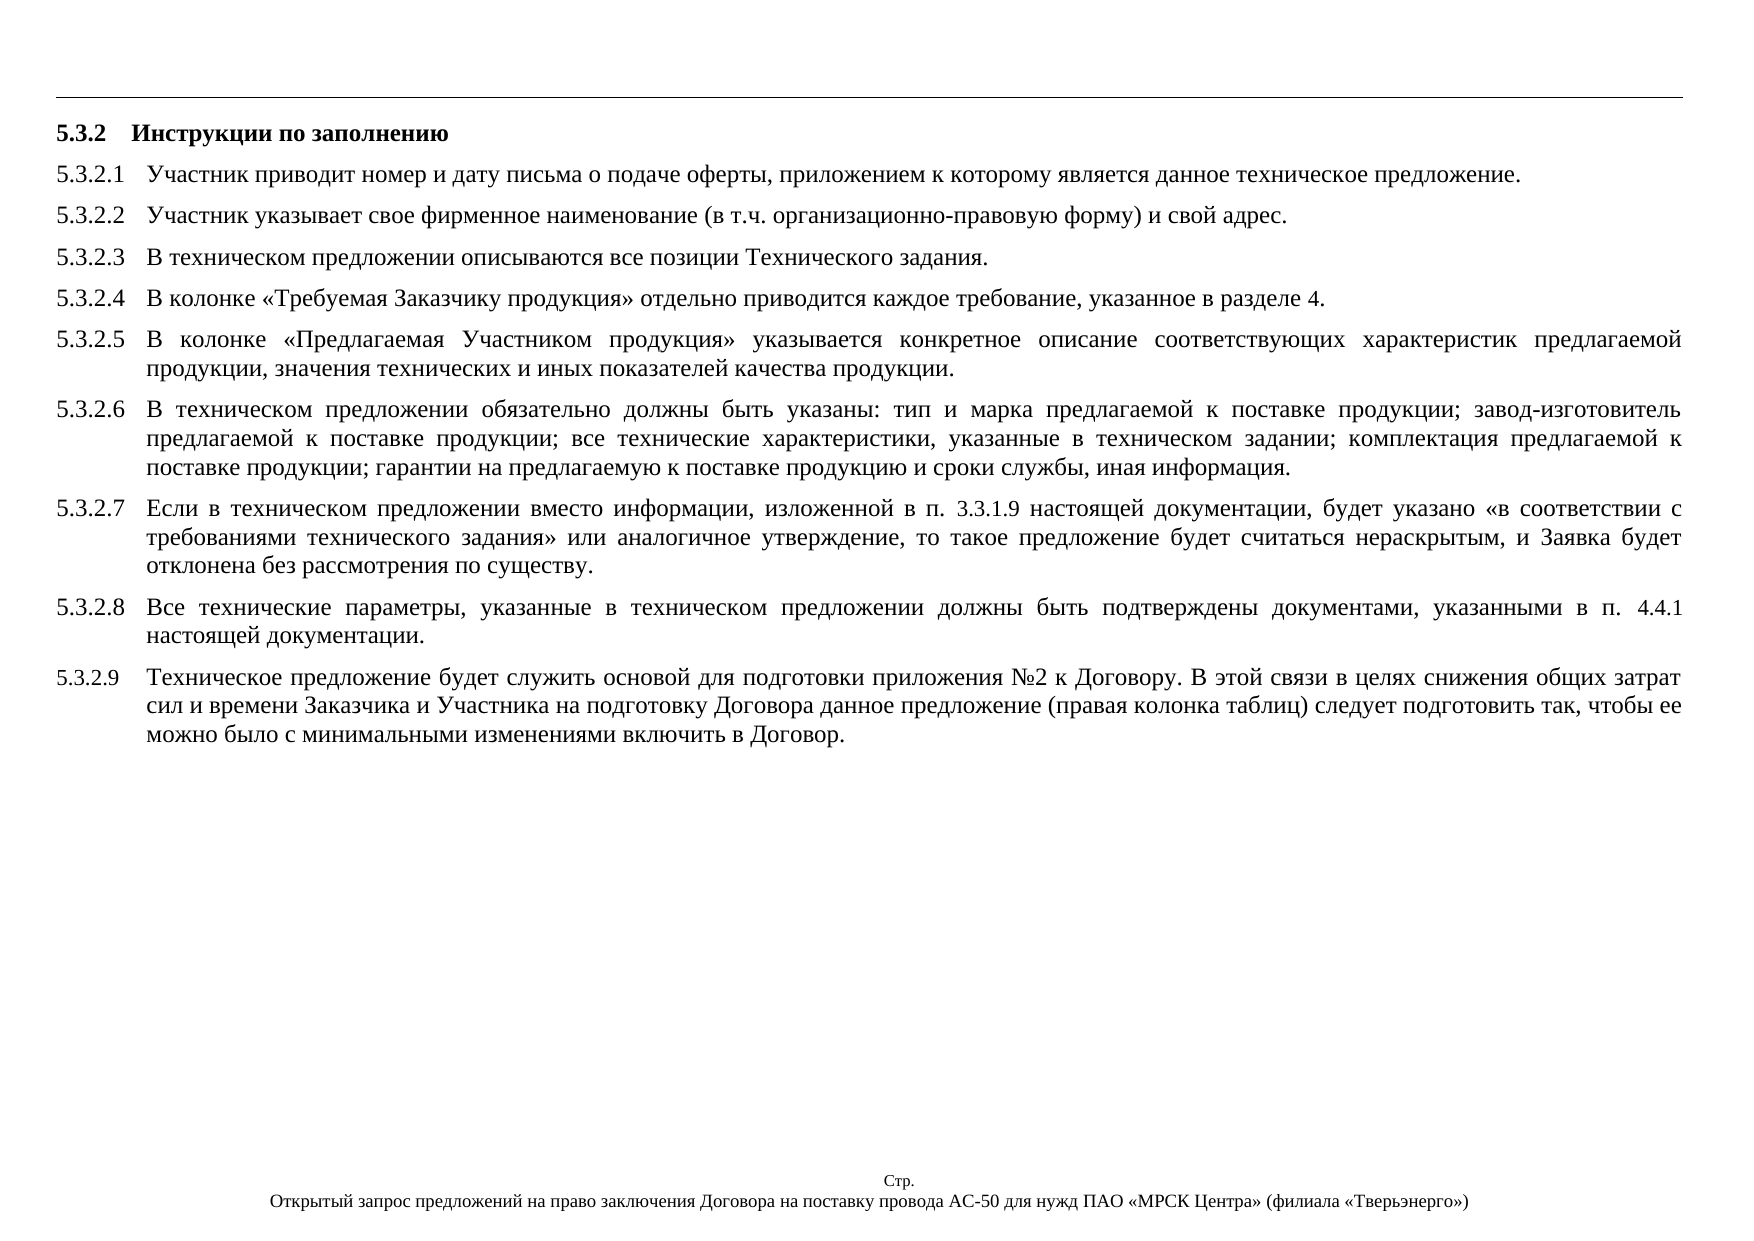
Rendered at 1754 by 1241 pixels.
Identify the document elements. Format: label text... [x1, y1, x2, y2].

list Все технические параметры, указанные в техническом предложении должны быть подтверждены документами, указанными в п. 4.4.1 настоящей документации. [56, 592, 1683, 649]
list В техническом предложении описываются все позиции Технического задания. [56, 242, 1683, 271]
list В техническом предложении обязательно должны быть указаны: тип и марка предлагаемой к поставке продукции; завод-изготовитель предлагаемой к поставке продукции; все технические характеристики, указанные в техническом задании; комплектация предлагаемой к поставке продукции; гарантии на предлагаемую к поставке продукцию и сроки службы, иная информация. [56, 394, 1683, 481]
list Техническое предложение будет служить основой для подготовки приложения №2 к Договору. В этой связи в целях снижения общих затрат сил и времени Заказчика и Участника на подготовку Договора данное предложение (правая колонка таблиц) следует подготовить так, чтобы ее можно было с минимальными изменениями включить в Договор. [56, 662, 1683, 748]
subtitle Инструкции по заполнению [56, 118, 1683, 147]
list Если в техническом предложении вместо информации, изложенной в п. 3.3.1.9 настоящей документации, будет указано «в соответствии с требованиями технического задания» или аналогичное утверждение, то такое предложение будет считаться нераскрытым, и Заявка будет отклонена без рассмотрения по существу. [56, 493, 1683, 579]
list Участник указывает свое фирменное наименование (в т.ч. организационно-правовую форму) и свой адрес. [56, 201, 1683, 229]
list В колонке «Требуемая Заказчику продукция» отдельно приводится каждое требование, указанное в разделе 4. [56, 283, 1683, 312]
list Участник приводит номер и дату письма о подаче оферты, приложением к которому является данное техническое предложение. [56, 159, 1683, 188]
list В колонке «Предлагаемая Участником продукция» указывается конкретное описание соответствующих характеристик предлагаемой продукции, значения технических и иных показателей качества продукции. [56, 324, 1683, 382]
